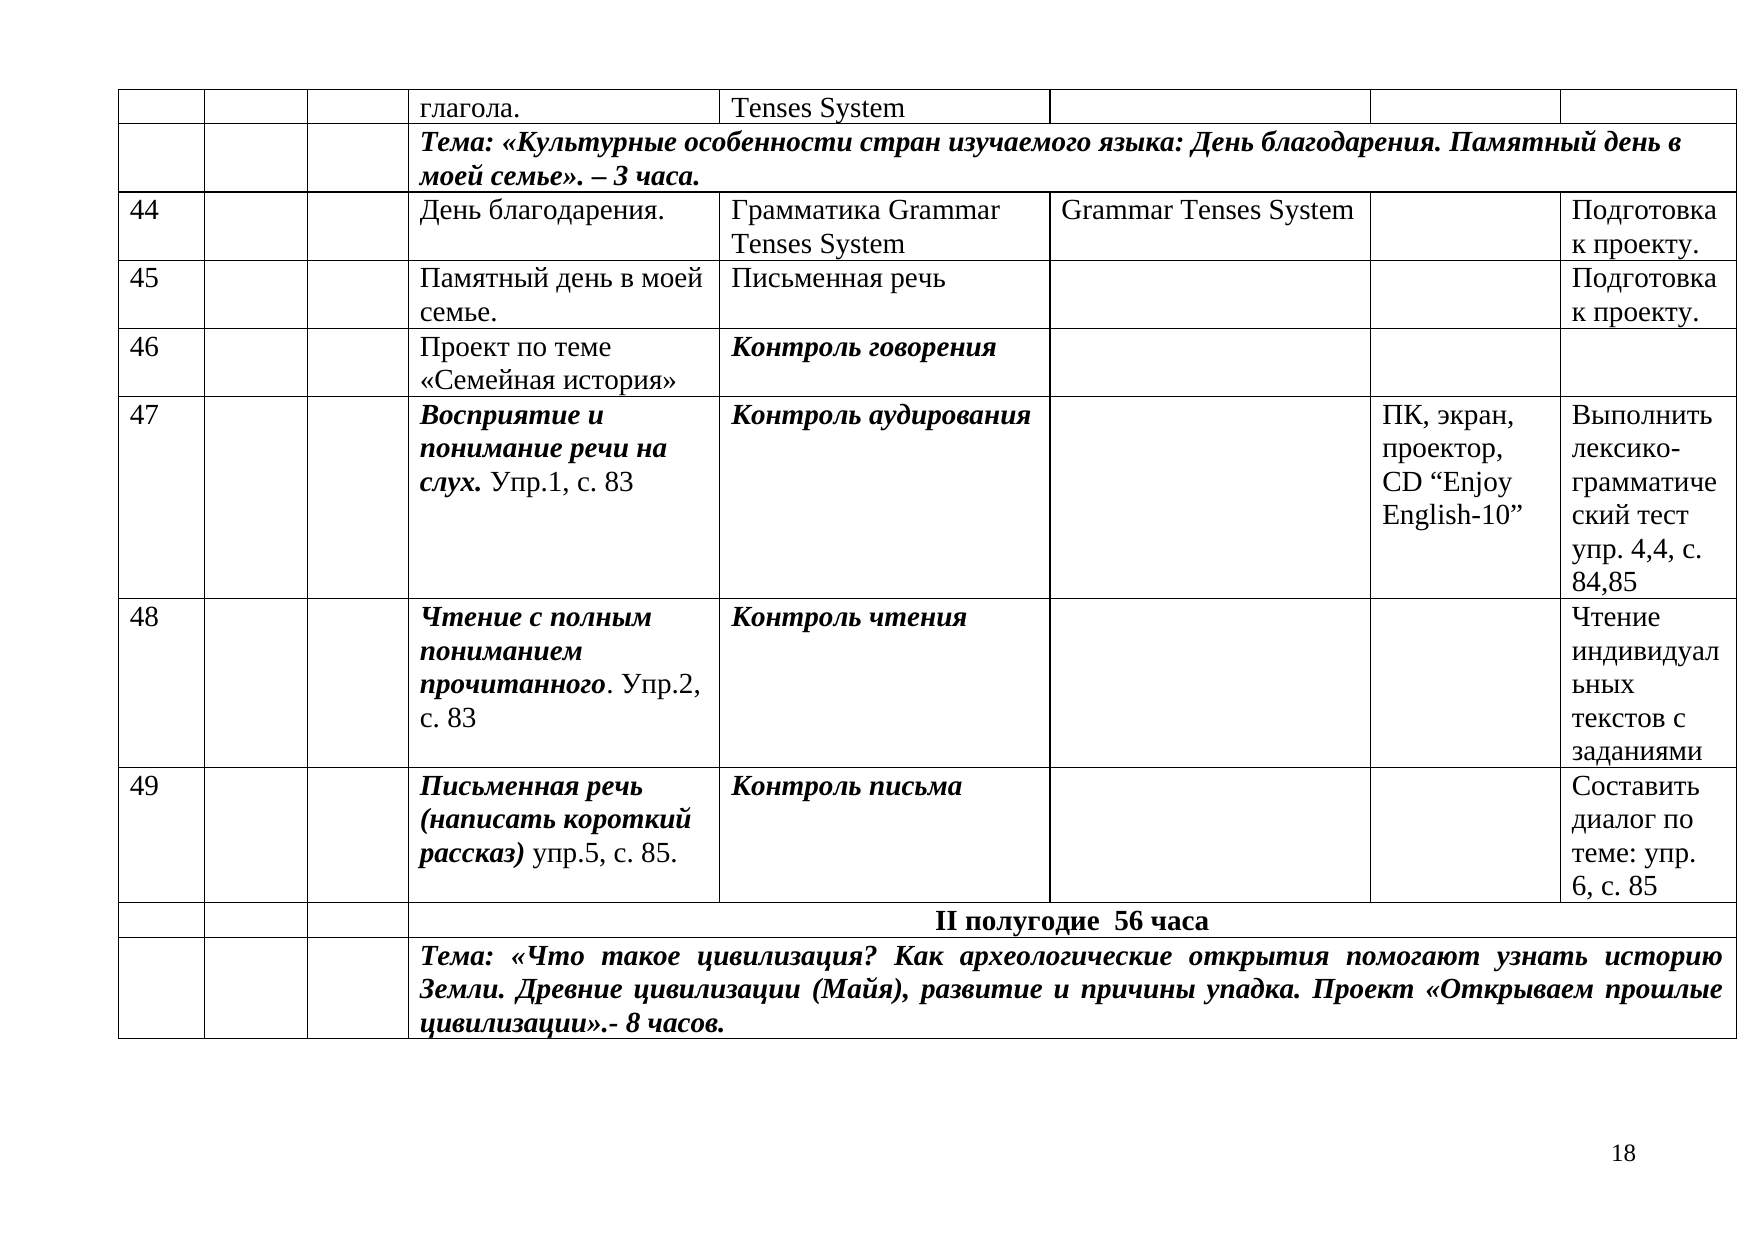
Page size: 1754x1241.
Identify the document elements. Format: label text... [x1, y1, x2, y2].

table_cell Грамматика Grammar Tenses System [720, 193, 1049, 259]
table_cell [1051, 329, 1370, 396]
table_cell Тема: «Что такое цивилизация? Как археологические открытия помогают узнать историю Земли. Древние цивилизации (Майя), развитие и причины упадка. Проект «Открываем прошлые цивилизации».- 8 часов. [409, 938, 1736, 1038]
table_cell Контроль письма [720, 768, 1049, 902]
table_cell [308, 193, 408, 259]
table_cell Grammar Tenses System [1051, 193, 1370, 259]
table_cell Восприятие и понимание речи на слух. Упр.1, с. 83 [409, 397, 719, 598]
table_cell II полугодие 56 часа [409, 903, 1736, 937]
table_cell Подготовка к проекту. [1561, 193, 1736, 259]
table_cell 43 [119, 90, 204, 123]
table_cell [205, 938, 307, 1038]
table_cell [119, 938, 204, 1038]
table_cell Памятный день в моей семье. [409, 261, 719, 328]
table_cell [1561, 90, 1736, 123]
table_cell [308, 599, 408, 767]
table_cell Письменная речь [720, 261, 1049, 328]
table_cell Выполнить лексико-грамматический тест упр. 4,4, с. 84,85 [1561, 397, 1736, 598]
table_cell [205, 599, 307, 767]
table_cell День благодарения. [409, 193, 719, 259]
table_cell Чтение индивидуальных текстов с заданиями [1561, 599, 1736, 767]
table_cell [308, 903, 408, 937]
table_cell Контроль говорения [720, 329, 1049, 396]
table_cell [1371, 193, 1560, 259]
table_cell 48 [119, 599, 204, 767]
table_cell [205, 903, 307, 937]
table_cell [308, 397, 408, 598]
table_cell [205, 768, 307, 902]
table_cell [409, 90, 719, 123]
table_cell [720, 90, 1049, 123]
table_cell [205, 261, 307, 328]
table_cell [1371, 329, 1560, 396]
table_cell [205, 397, 307, 598]
table_cell [205, 90, 307, 123]
table_cell [205, 124, 307, 191]
table_cell [1051, 261, 1370, 328]
table_cell [1371, 90, 1560, 123]
table_cell 46 [119, 329, 204, 396]
table_cell [1371, 768, 1560, 902]
table_cell Тема: «Культурные особенности стран изучаемого языка: День благодарения. Памятный день в моей семье». – 3 часа. [409, 124, 1736, 191]
table_cell Подготовка к проекту. [1561, 261, 1736, 328]
table_cell [308, 329, 408, 396]
table_cell [1051, 768, 1370, 902]
table_cell 49 [119, 768, 204, 902]
table_cell [119, 903, 204, 937]
table_cell Контроль аудирования [720, 397, 1049, 598]
table_cell [308, 938, 408, 1038]
table_cell [308, 90, 408, 123]
table_cell [205, 193, 307, 259]
table_cell [308, 124, 408, 191]
table_cell [1561, 329, 1736, 396]
table_cell 44 [119, 193, 204, 259]
table_cell [119, 124, 204, 191]
table_cell [1371, 599, 1560, 767]
table_cell 47 [119, 397, 204, 598]
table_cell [1051, 90, 1370, 123]
table_cell Контроль чтения [720, 599, 1049, 767]
table_cell Проект по теме «Семейная история» [409, 329, 719, 396]
table_cell Письменная речь (написать короткий рассказ) упр.5, с. 85. [409, 768, 719, 902]
table_cell [308, 261, 408, 328]
table_cell [1051, 599, 1370, 767]
table_cell [1051, 397, 1370, 598]
table_cell [308, 768, 408, 902]
table_cell [1371, 261, 1560, 328]
table_cell Чтение с полным пониманием прочитанного. Упр.2, с. 83 [409, 599, 719, 767]
table_cell 45 [119, 261, 204, 328]
table_cell Составить диалог по теме: упр. 6, с. 85 [1561, 768, 1736, 902]
table_cell [205, 329, 307, 396]
table_cell ПК, экран, проектор, CD “Enjoy English- [1371, 397, 1560, 598]
